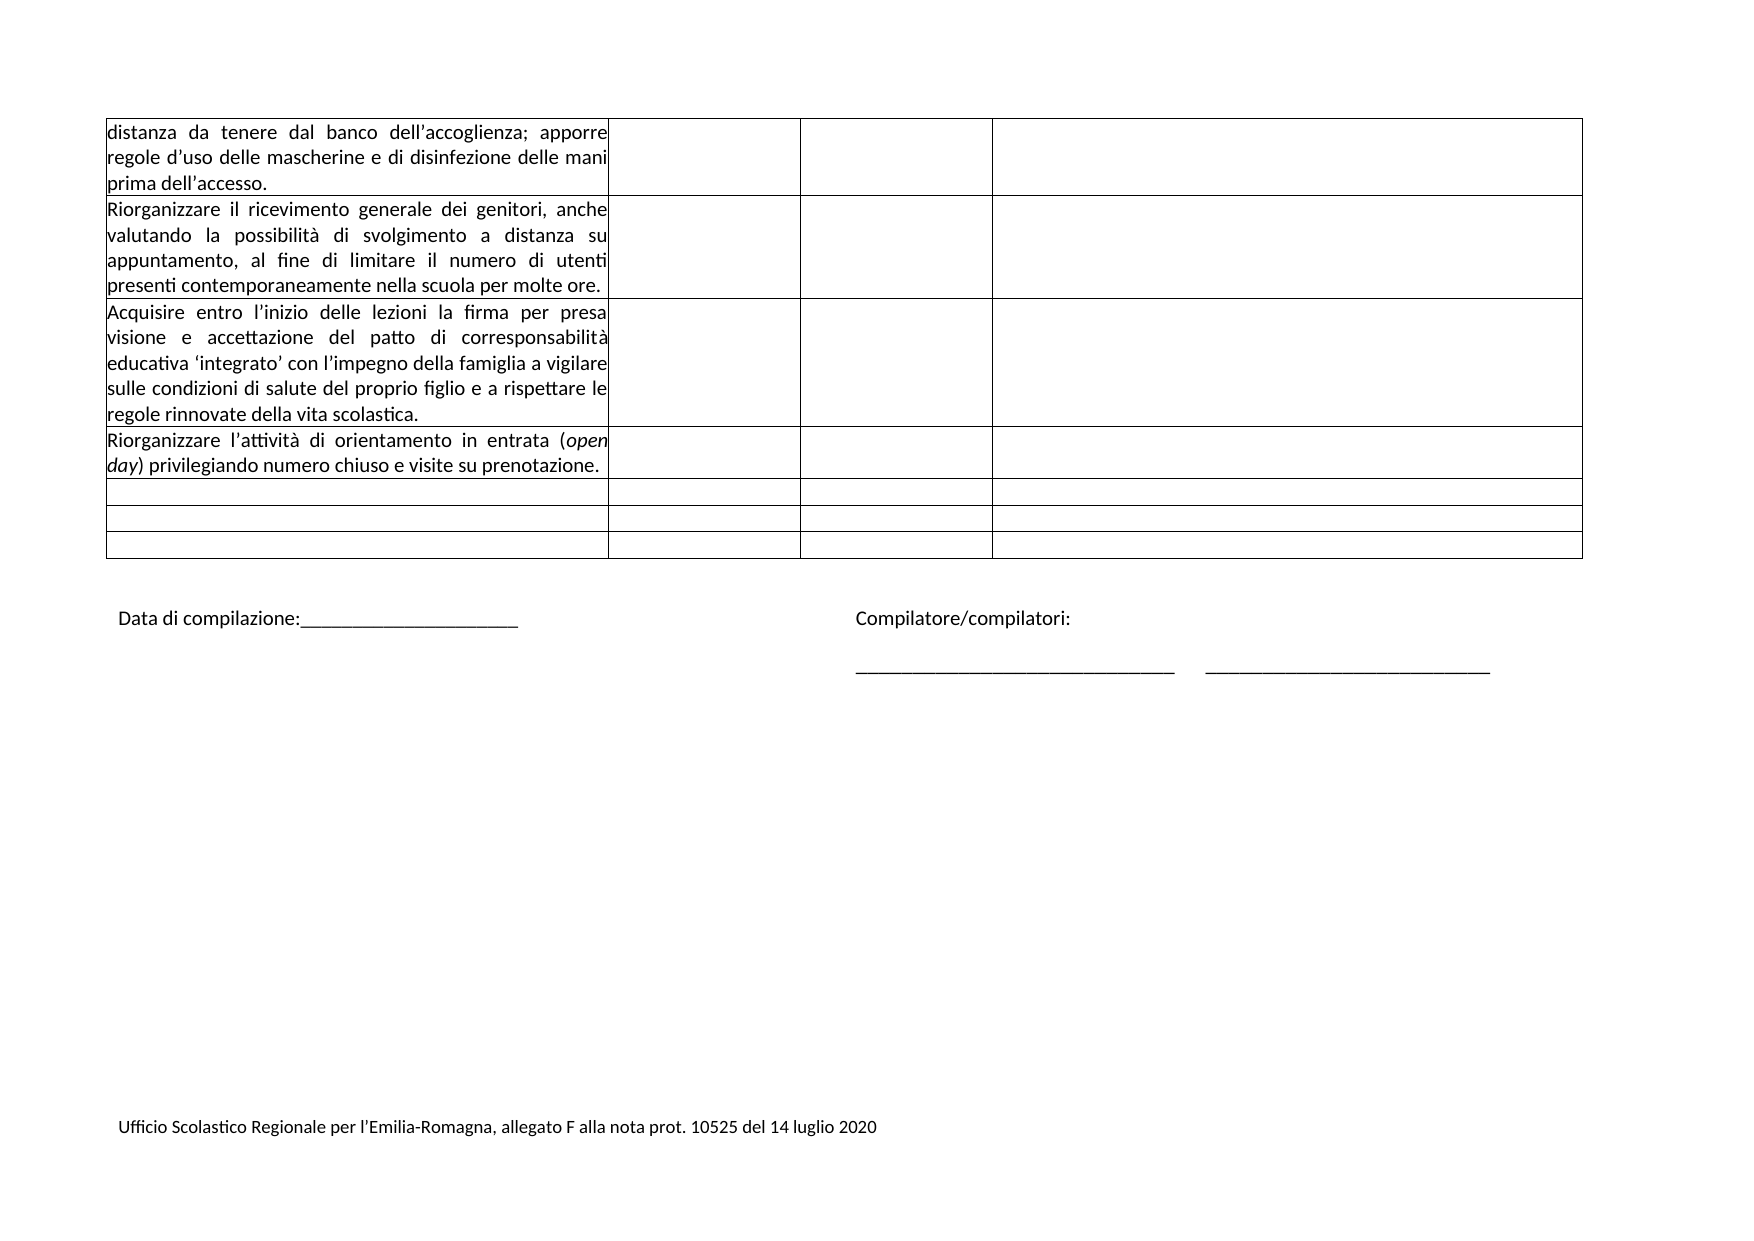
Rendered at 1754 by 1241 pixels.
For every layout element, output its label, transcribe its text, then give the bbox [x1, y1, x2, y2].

table_cell [609, 479, 800, 504]
table_cell [801, 479, 992, 504]
table_cell Riorganizzare l’attività di orientamento in entrata (open day) privilegiando numero chiuso e visite su prenotazione. [107, 427, 608, 478]
table_cell [609, 532, 800, 557]
table_cell [107, 532, 608, 557]
table_cell [107, 506, 608, 531]
table_cell [993, 196, 1582, 298]
table_cell [801, 506, 992, 531]
table_cell [993, 479, 1582, 504]
table_cell Acquisire entro l’inizio delle lezioni la firma per presa visione e accettazione del patto di corresponsabilità educativa ‘integrato’ con l’impegno della famiglia a vigilare sulle condizioni di salute del proprio figlio e a rispettare le regole rinnovate della vita scolastica. [107, 299, 608, 426]
table_cell [609, 119, 800, 195]
table_cell [609, 427, 800, 478]
table_cell [609, 506, 800, 531]
table_cell [993, 506, 1582, 531]
table_cell [801, 119, 992, 195]
table_cell [801, 532, 992, 557]
table_cell [107, 479, 608, 504]
table_cell [993, 119, 1582, 195]
table_cell [801, 196, 992, 298]
text ____________________________ _________________________ [118, 649, 1606, 677]
table_cell [801, 427, 992, 478]
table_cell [107, 119, 608, 195]
table_cell [801, 299, 992, 426]
table_cell [609, 299, 800, 426]
table_cell [993, 427, 1582, 478]
text Data di compilazione:_____________________ Compilatore/compilatori: [118, 605, 1606, 631]
table_cell [609, 196, 800, 298]
table_cell [993, 299, 1582, 426]
table_cell [993, 532, 1582, 557]
table_cell Riorganizzare il ricevimento generale dei genitori, anche valutando la possibilità di svolgimento a distanza su appuntamento, al fine di limitare il numero di utenti presenti contemporaneamente nella scuola per molte ore. [107, 196, 608, 298]
